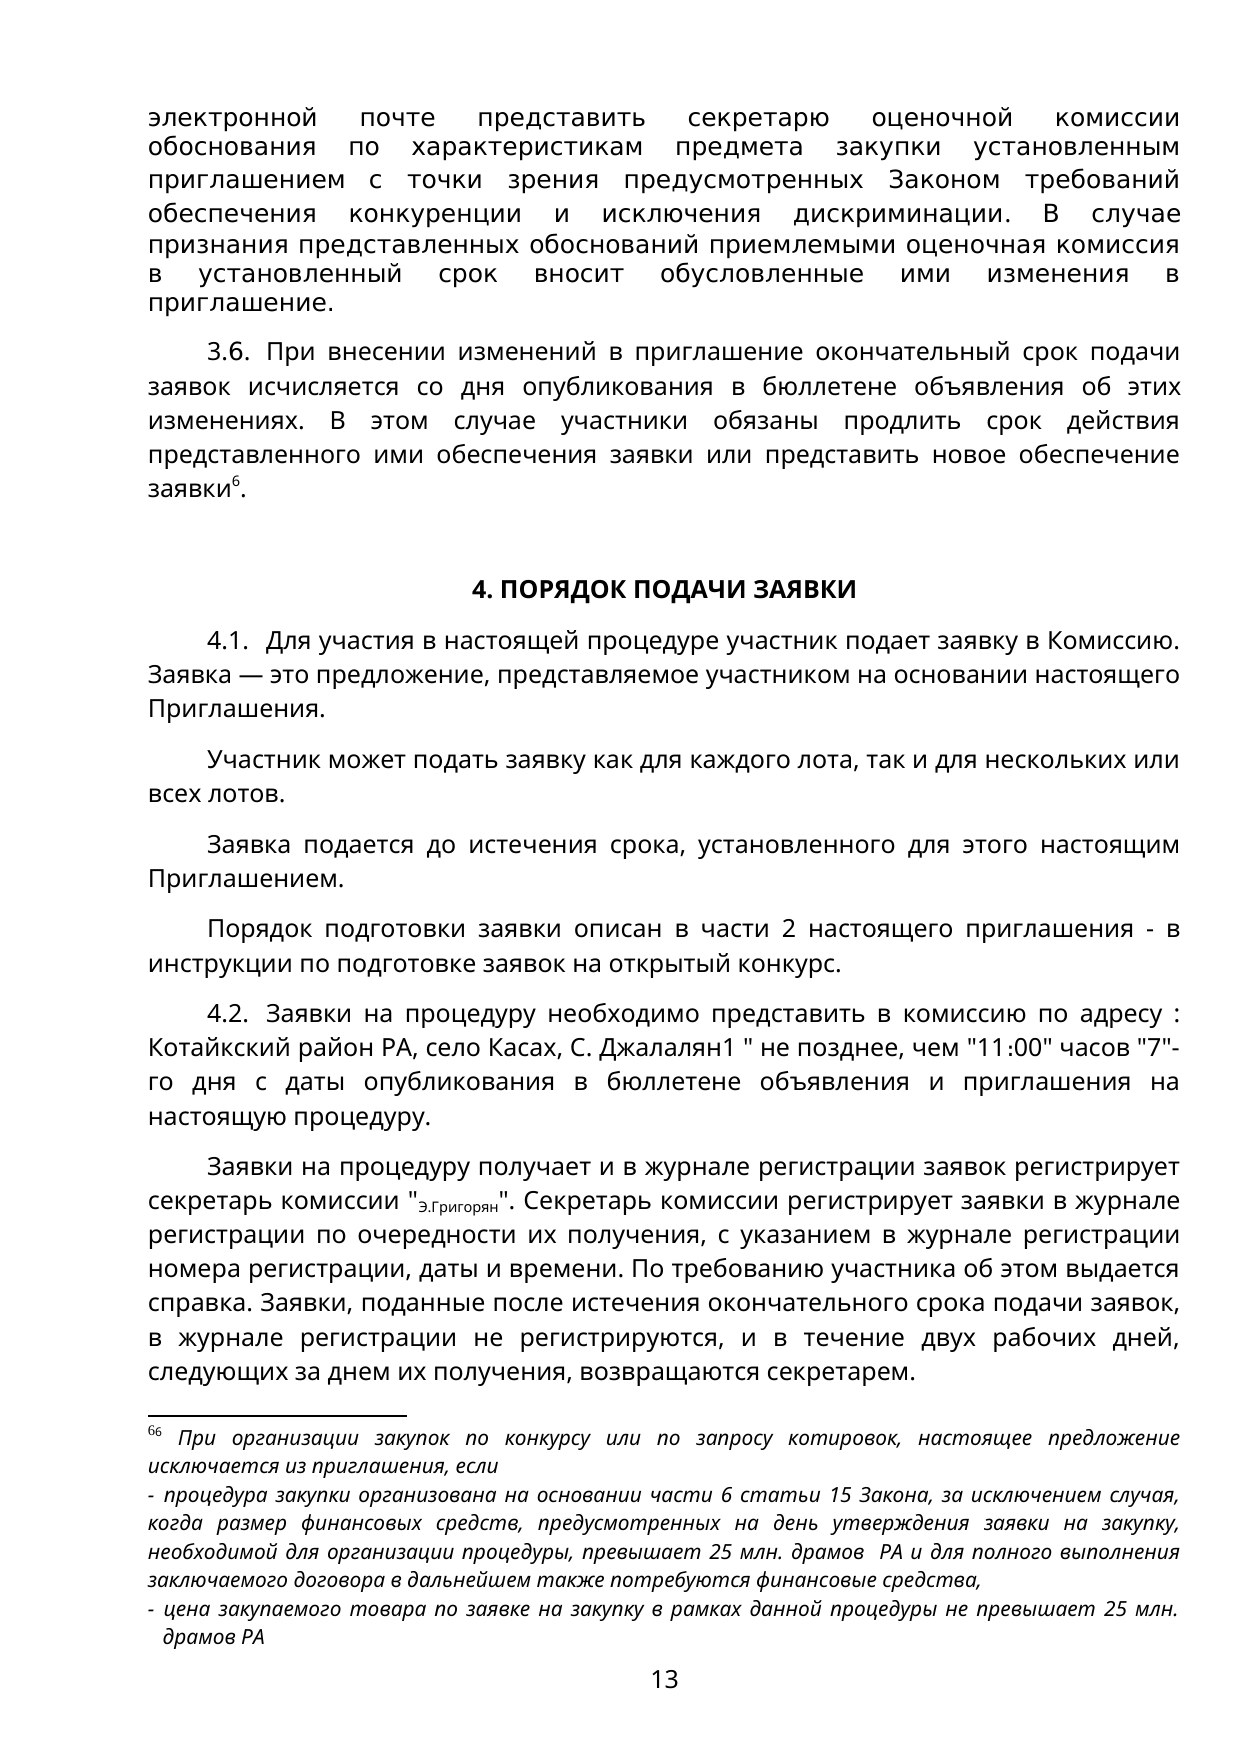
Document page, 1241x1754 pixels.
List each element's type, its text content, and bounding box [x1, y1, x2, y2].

text 3.6. При внесении изменений в приглашение окончательный срок подачи заявок исчисляется со дня опубликования в бюллетене объявления об этих изменениях. В этом случае участники обязаны продлить срок действия представленного ими обеспечения заявки или представить новое обеспечение заявки6. [148, 334, 1181, 504]
text Порядок подготовки заявки описан в части 2 настоящего приглашения - в инструкции по подготовке заявок на открытый конкурс. [148, 911, 1181, 979]
text 4.1. Для участия в настоящей процедуре участник подает заявку в Комиссию. Заявка — это предложение, представляемое участником на основании настоящего Приглашения. [148, 623, 1181, 725]
text Участник может подать заявку как для каждого лота, так и для нескольких или всех лотов. [148, 742, 1181, 810]
text 4. ПОРЯДОК ПОДАЧИ ЗАЯВКИ [148, 572, 1181, 606]
text Заявка подается до истечения срока, установленного для этого настоящим Приглашением. [148, 826, 1181, 894]
text 4.2. Заявки на процедуру необходимо представить в комиссию по адресу : Котайкский район РА, село Касах, С. Джалалян1 " не позднее, чем "11։00" часов "7"-го дня с даты опубликования в бюллетене объявления и приглашения на настоящую процедуру. [148, 996, 1181, 1132]
text Заявки на процедуру получает и в журнале регистрации заявок регистрирует секретарь комиссии "Э.Григорян". Секретарь комиссии регистрирует заявки в журнале регистрации по очередности их получения, с указанием в журнале регистрации номера регистрации, даты и времени. По требованию участника об этом выдается справка. Заявки, поданные после истечения окончательного срока подачи заявок, в журнале регистрации не регистрируются, и в течение двух рабочих дней, следующих за днем их получения, возвращаются секретарем. [148, 1149, 1181, 1387]
text 3.5 Каждое лицо без указания имени, до истечения срока, установленного для внесения изменений в приглашение, имеет право по электронной почте представить секретарю оценочной комиссии обоснования по характеристикам предмета закупки установленным приглашением с точки зрения предусмотренных Законом требований обеспечения конкуренции и исключения дискриминации. В случае признания представленных обоснований приемлемыми оценочная комиссия в установленный срок вносит обусловленные ими изменения в приглашение. [148, 103, 1181, 317]
